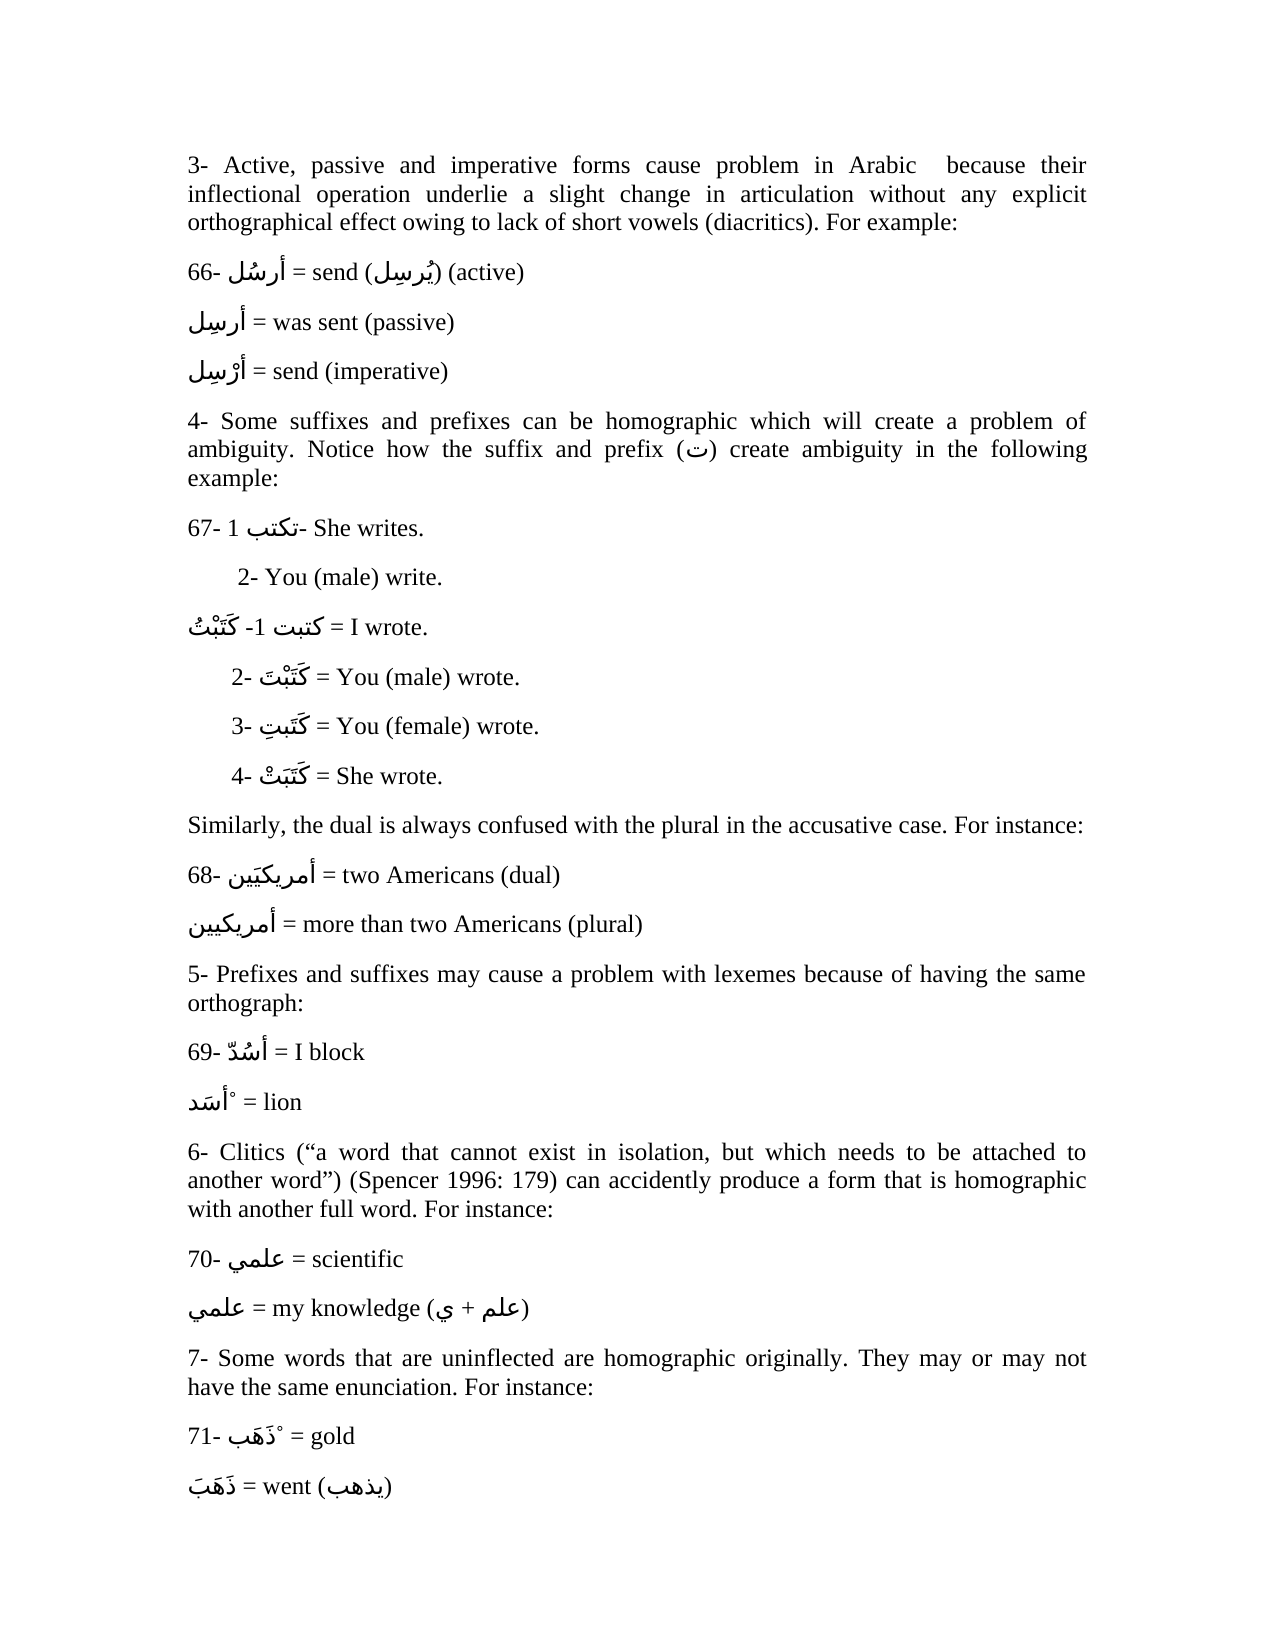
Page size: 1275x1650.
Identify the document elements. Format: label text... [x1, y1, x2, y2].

text أرْسِل = send (imperative) [187, 356, 1088, 385]
text 4- كَتَبَتْ = She wrote. [187, 761, 1088, 789]
text أسَد˚ = lion [187, 1087, 1088, 1116]
text 5- Prefixes and suffixes may cause a problem with lexemes because of having the same orthograph: [187, 959, 1088, 1017]
text 6- Clitics (“a word that cannot exist in isolation, but which needs to be attached to another word”) (Spencer 1996: 179) can accidently produce a form that is homographic with another full word. For instance: [187, 1137, 1088, 1223]
text 69- أسُدّ = I block [187, 1037, 1088, 1066]
text كتبت 1- كَتَبْتُ = I wrote. [187, 612, 1088, 641]
text 2- You (male) write. [187, 562, 1088, 591]
text 3- Active, passive and imperative forms cause problem in Arabic because their inflectional operation underlie a slight change in articulation without any explicit orthographical effect owing to lack of short vowels (diacritics). For example: [187, 150, 1088, 236]
text 67- تكتب 1- She writes. [187, 513, 1088, 542]
text 3- كَتَبتِ = You (female) wrote. [187, 711, 1088, 740]
text أمريكيين = more than two Americans (plural) [187, 909, 1088, 938]
text 71- ذَهَب˚ = gold [187, 1421, 1088, 1450]
text 68- أمريكيَين = two Americans (dual) [187, 860, 1088, 889]
text 7- Some words that are uninflected are homographic originally. They may or may not have the same enunciation. For instance: [187, 1343, 1088, 1400]
text 70- علمي = scientific [187, 1244, 1088, 1272]
text 2- كَتَبْتَ = You (male) wrote. [187, 662, 1088, 690]
text 66- أرسُل = send (يُرسِل) (active) [187, 257, 1088, 286]
text 4- Some suffixes and prefixes can be homographic which will create a problem of ambiguity. Notice how the suffix and prefix (ت) create ambiguity in the following example: [187, 406, 1088, 492]
text Similarly, the dual is always confused with the plural in the accusative case. For instance: [187, 810, 1088, 839]
text ذَهَبَ = went (يذهب) [187, 1471, 1088, 1499]
text علمي = my knowledge (علم + ي) [187, 1293, 1088, 1322]
text أرسِل = was sent (passive) [187, 307, 1088, 335]
